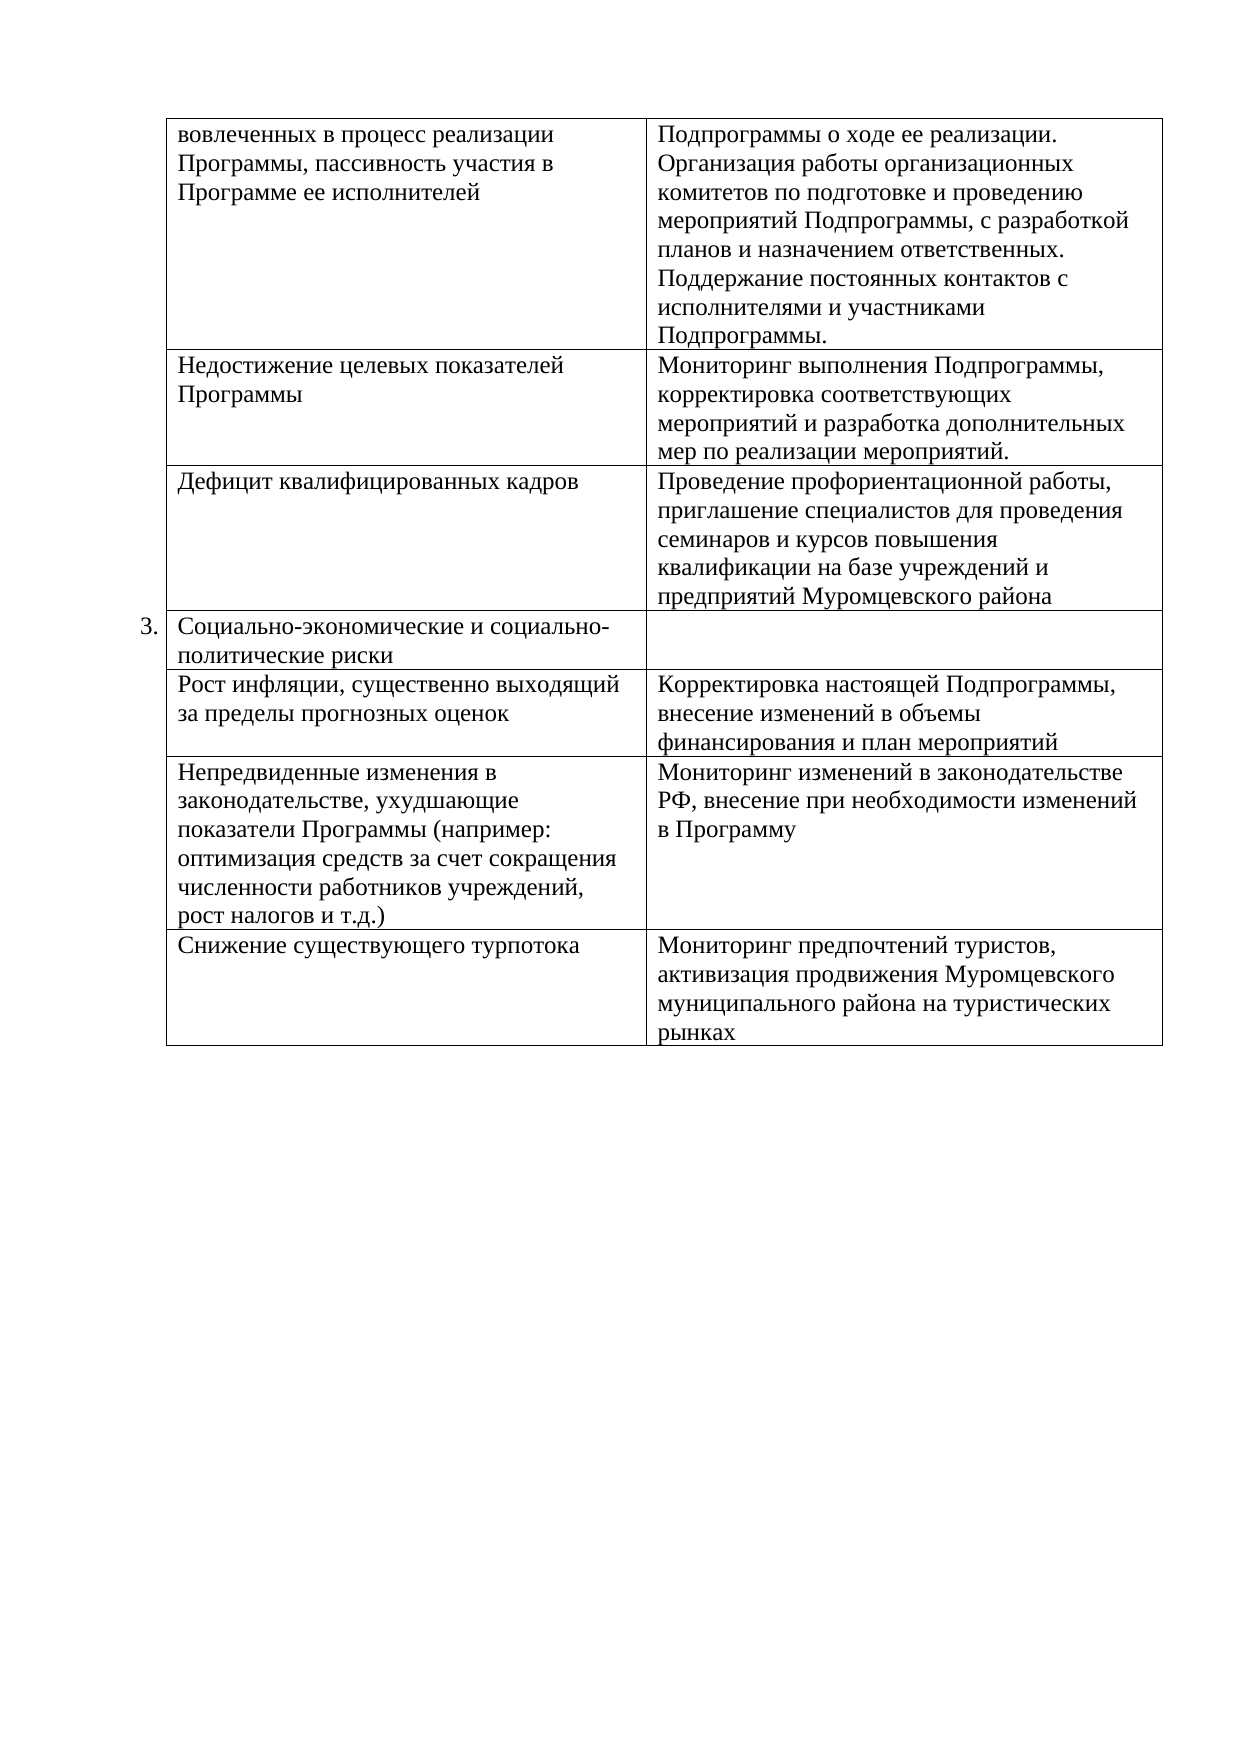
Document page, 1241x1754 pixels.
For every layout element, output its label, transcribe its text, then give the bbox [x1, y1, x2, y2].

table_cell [647, 119, 1162, 349]
table_cell [647, 611, 1162, 668]
table_cell Мониторинг выполнения Подпрограммы, корректировка соответствующих мероприятий и разработка дополнительных мер по реализации мероприятий. [647, 350, 1162, 465]
table_cell Непредвиденные изменения в законодательстве, ухудшающие показатели Программы (например: оптимизация средств за счет сокращения численности работников учреждений, рост налогов и т.д.) [167, 757, 646, 929]
table_cell Проведение профориентационной работы, приглашение специалистов для проведения семинаров и курсов повышения квалификации на базе учреждений и предприятий Муромцевского района [647, 466, 1162, 610]
table_cell Корректировка настоящей Подпрограммы, внесение изменений в объемы финансирования и план мероприятий [647, 670, 1162, 756]
table_cell Дефицит квалифицированных кадров [167, 466, 646, 610]
table_cell Снижение существующего турпотока [167, 930, 646, 1045]
table_cell Социально-экономические и социально-политические риски [167, 611, 646, 668]
table_cell Недостижение целевых показателей Программы [167, 350, 646, 465]
table_cell Мониторинг изменений в законодательстве РФ, внесение при необходимости изменений в Программу [647, 757, 1162, 929]
table_cell Рост инфляции, существенно выходящий за пределы прогнозных оценок [167, 670, 646, 756]
table_cell Мониторинг предпочтений туристов, активизация продвижения Муромцевского муниципального района на туристических рынках [647, 930, 1162, 1045]
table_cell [167, 119, 646, 349]
